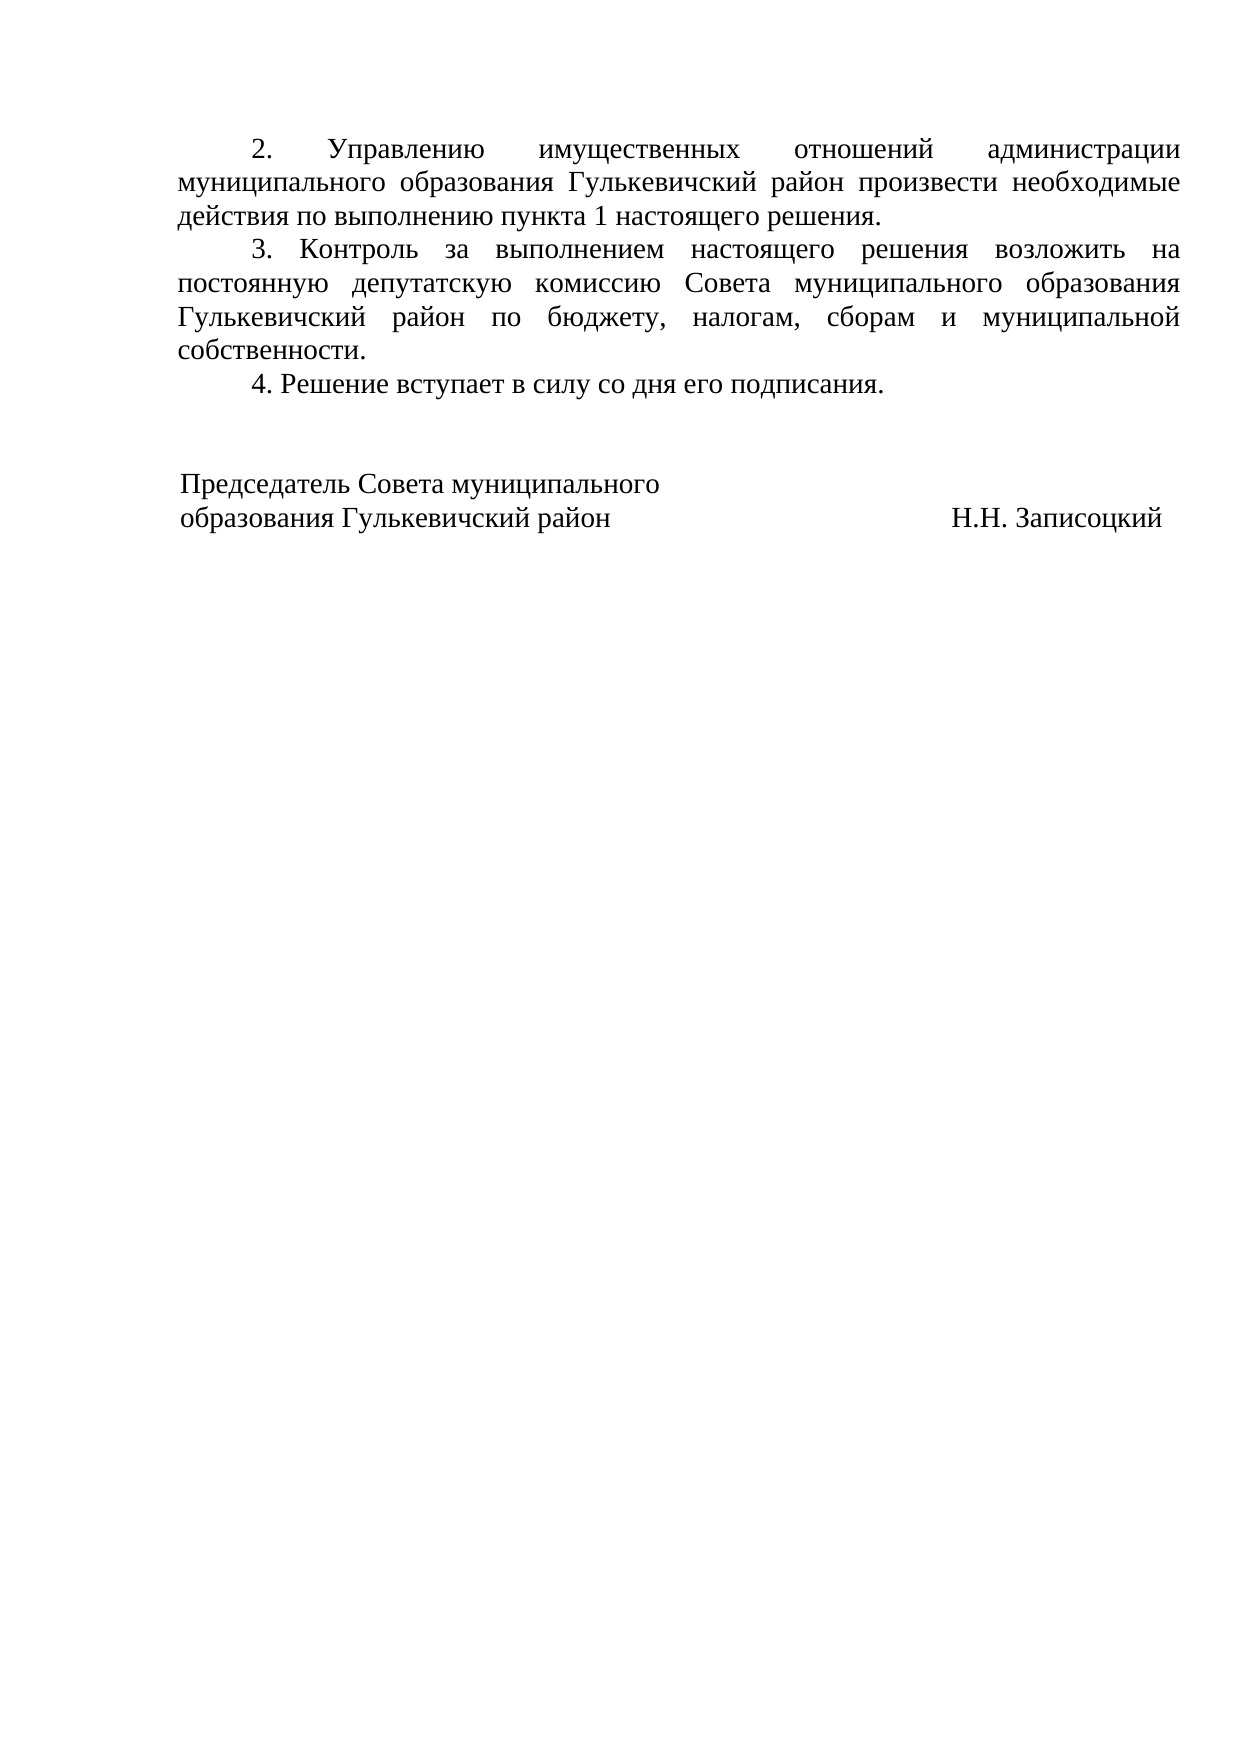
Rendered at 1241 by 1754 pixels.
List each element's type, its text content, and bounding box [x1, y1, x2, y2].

text 3. Контроль за выполнением настоящего решения возложить на постоянную депутатскую комиссию Совета муниципального образования Гулькевичский район по бюджету, налогам, сборам и муниципальной собственности. [177, 232, 1181, 366]
text Председатель Совета муниципального [180, 466, 1181, 500]
text 4. Решение вступает в силу со дня его подписания. [177, 366, 1181, 399]
text образования Гулькевичский район Н.Н. Записоцкий [180, 500, 1181, 533]
text 2. Управлению имущественных отношений администрации муниципального образования Гулькевичский район произвести необходимые действия по выполнению пункта 1 настоящего решения. [177, 131, 1181, 232]
